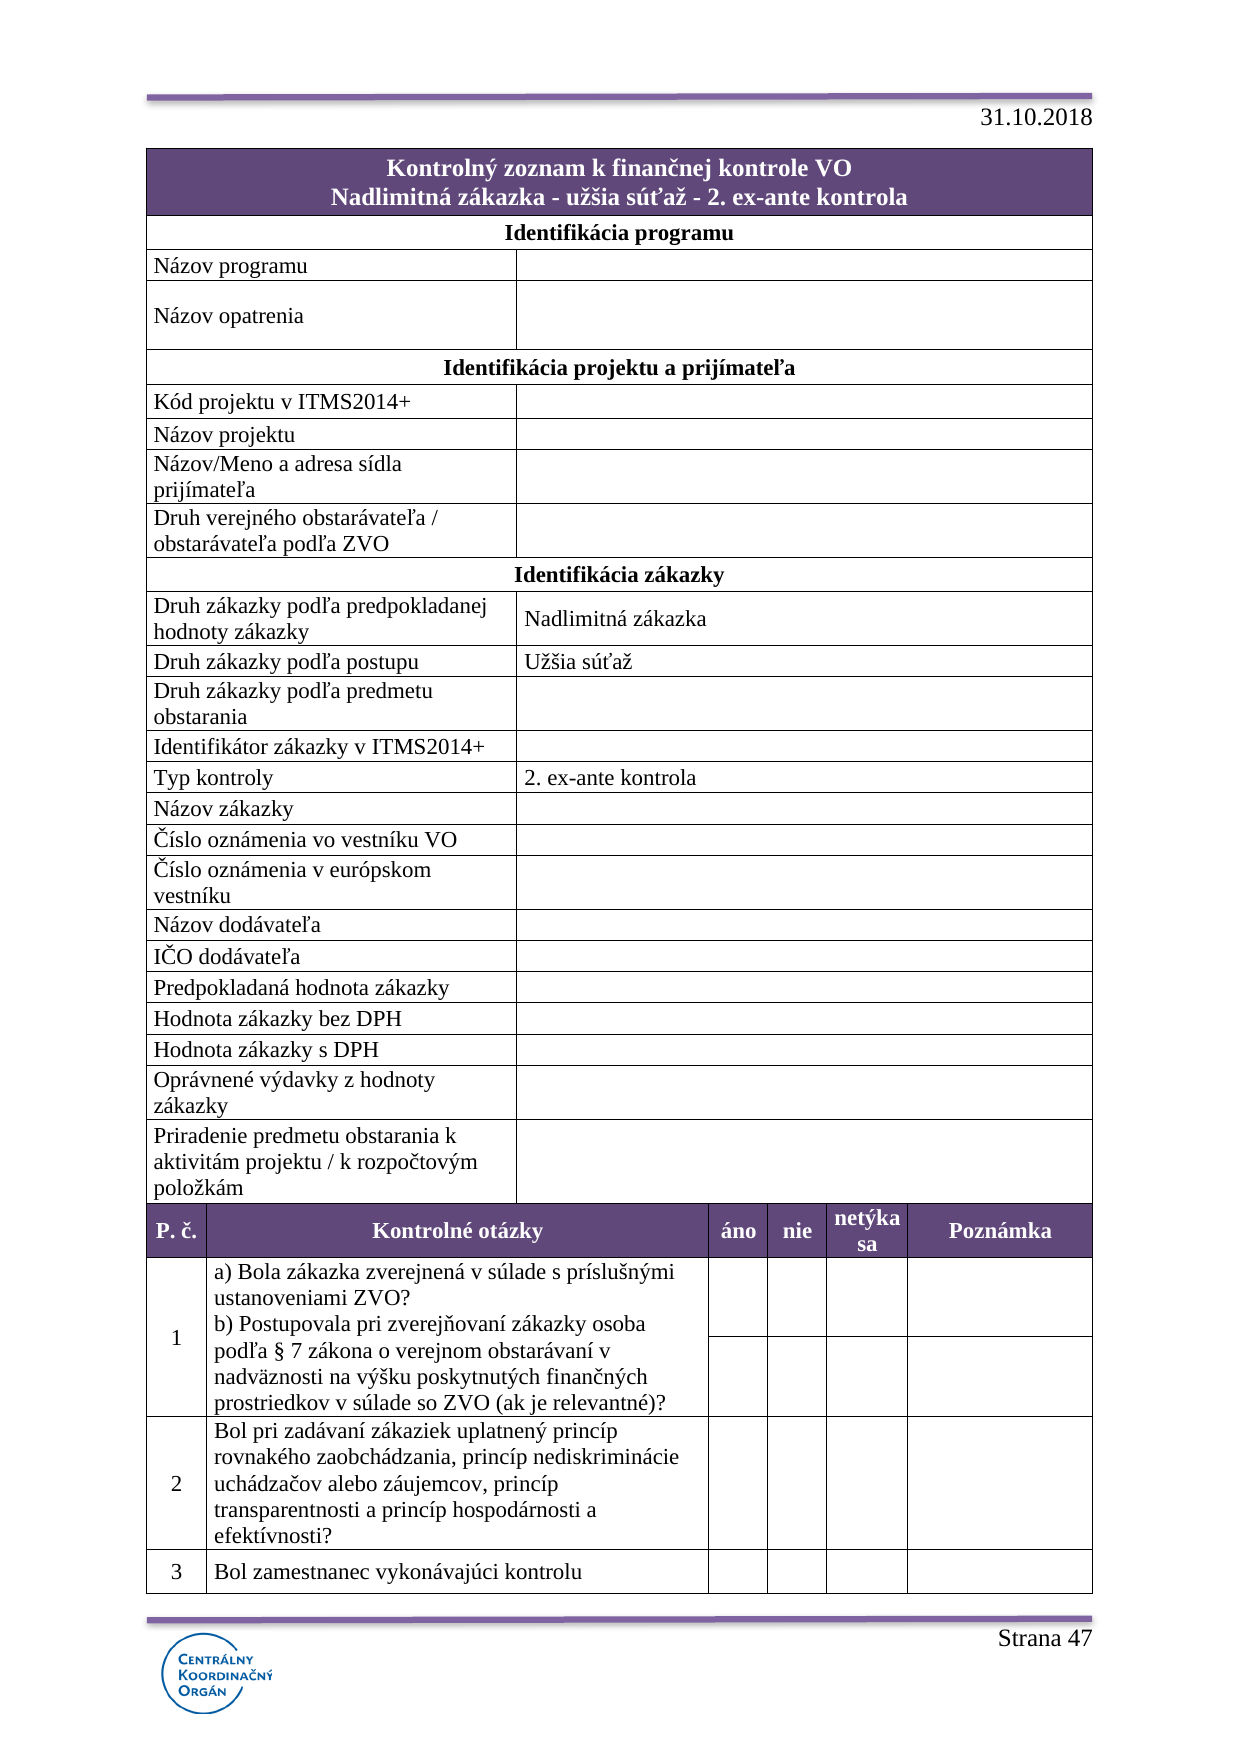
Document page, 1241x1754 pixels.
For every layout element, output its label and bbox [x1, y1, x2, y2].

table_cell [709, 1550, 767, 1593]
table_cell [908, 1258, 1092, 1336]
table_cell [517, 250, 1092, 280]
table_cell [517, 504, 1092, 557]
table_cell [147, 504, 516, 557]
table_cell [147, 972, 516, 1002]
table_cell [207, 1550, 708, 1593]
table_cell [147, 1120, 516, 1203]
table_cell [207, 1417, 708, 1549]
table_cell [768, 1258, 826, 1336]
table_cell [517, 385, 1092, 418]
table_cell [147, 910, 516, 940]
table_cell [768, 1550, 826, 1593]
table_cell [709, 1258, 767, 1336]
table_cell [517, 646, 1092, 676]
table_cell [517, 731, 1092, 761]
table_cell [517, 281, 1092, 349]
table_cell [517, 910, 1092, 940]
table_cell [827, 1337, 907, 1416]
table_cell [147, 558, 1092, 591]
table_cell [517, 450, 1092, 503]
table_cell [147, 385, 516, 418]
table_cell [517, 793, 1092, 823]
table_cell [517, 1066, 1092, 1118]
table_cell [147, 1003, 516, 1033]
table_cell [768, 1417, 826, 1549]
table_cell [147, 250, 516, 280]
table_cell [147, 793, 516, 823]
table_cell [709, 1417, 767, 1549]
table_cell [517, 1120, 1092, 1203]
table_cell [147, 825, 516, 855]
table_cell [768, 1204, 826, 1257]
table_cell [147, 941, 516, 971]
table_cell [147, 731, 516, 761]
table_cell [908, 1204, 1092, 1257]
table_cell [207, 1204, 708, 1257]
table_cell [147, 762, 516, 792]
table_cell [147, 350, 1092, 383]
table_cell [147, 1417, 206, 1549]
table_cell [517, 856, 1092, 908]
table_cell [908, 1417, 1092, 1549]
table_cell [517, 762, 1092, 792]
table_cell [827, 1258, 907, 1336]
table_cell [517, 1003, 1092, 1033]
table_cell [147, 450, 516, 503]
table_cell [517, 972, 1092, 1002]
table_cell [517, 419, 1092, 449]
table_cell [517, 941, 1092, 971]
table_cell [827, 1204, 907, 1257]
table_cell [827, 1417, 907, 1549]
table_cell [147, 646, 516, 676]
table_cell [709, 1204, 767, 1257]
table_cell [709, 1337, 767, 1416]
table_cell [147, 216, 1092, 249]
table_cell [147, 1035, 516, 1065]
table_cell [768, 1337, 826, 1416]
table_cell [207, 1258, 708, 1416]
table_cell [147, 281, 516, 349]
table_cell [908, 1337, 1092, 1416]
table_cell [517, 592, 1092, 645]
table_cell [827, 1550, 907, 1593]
picture [159, 1631, 272, 1713]
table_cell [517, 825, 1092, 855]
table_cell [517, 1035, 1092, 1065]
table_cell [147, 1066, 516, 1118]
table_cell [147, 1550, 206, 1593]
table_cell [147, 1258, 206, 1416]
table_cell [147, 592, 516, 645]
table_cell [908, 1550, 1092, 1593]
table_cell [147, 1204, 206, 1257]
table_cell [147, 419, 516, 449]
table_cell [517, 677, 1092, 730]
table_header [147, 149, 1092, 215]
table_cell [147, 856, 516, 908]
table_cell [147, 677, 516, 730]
